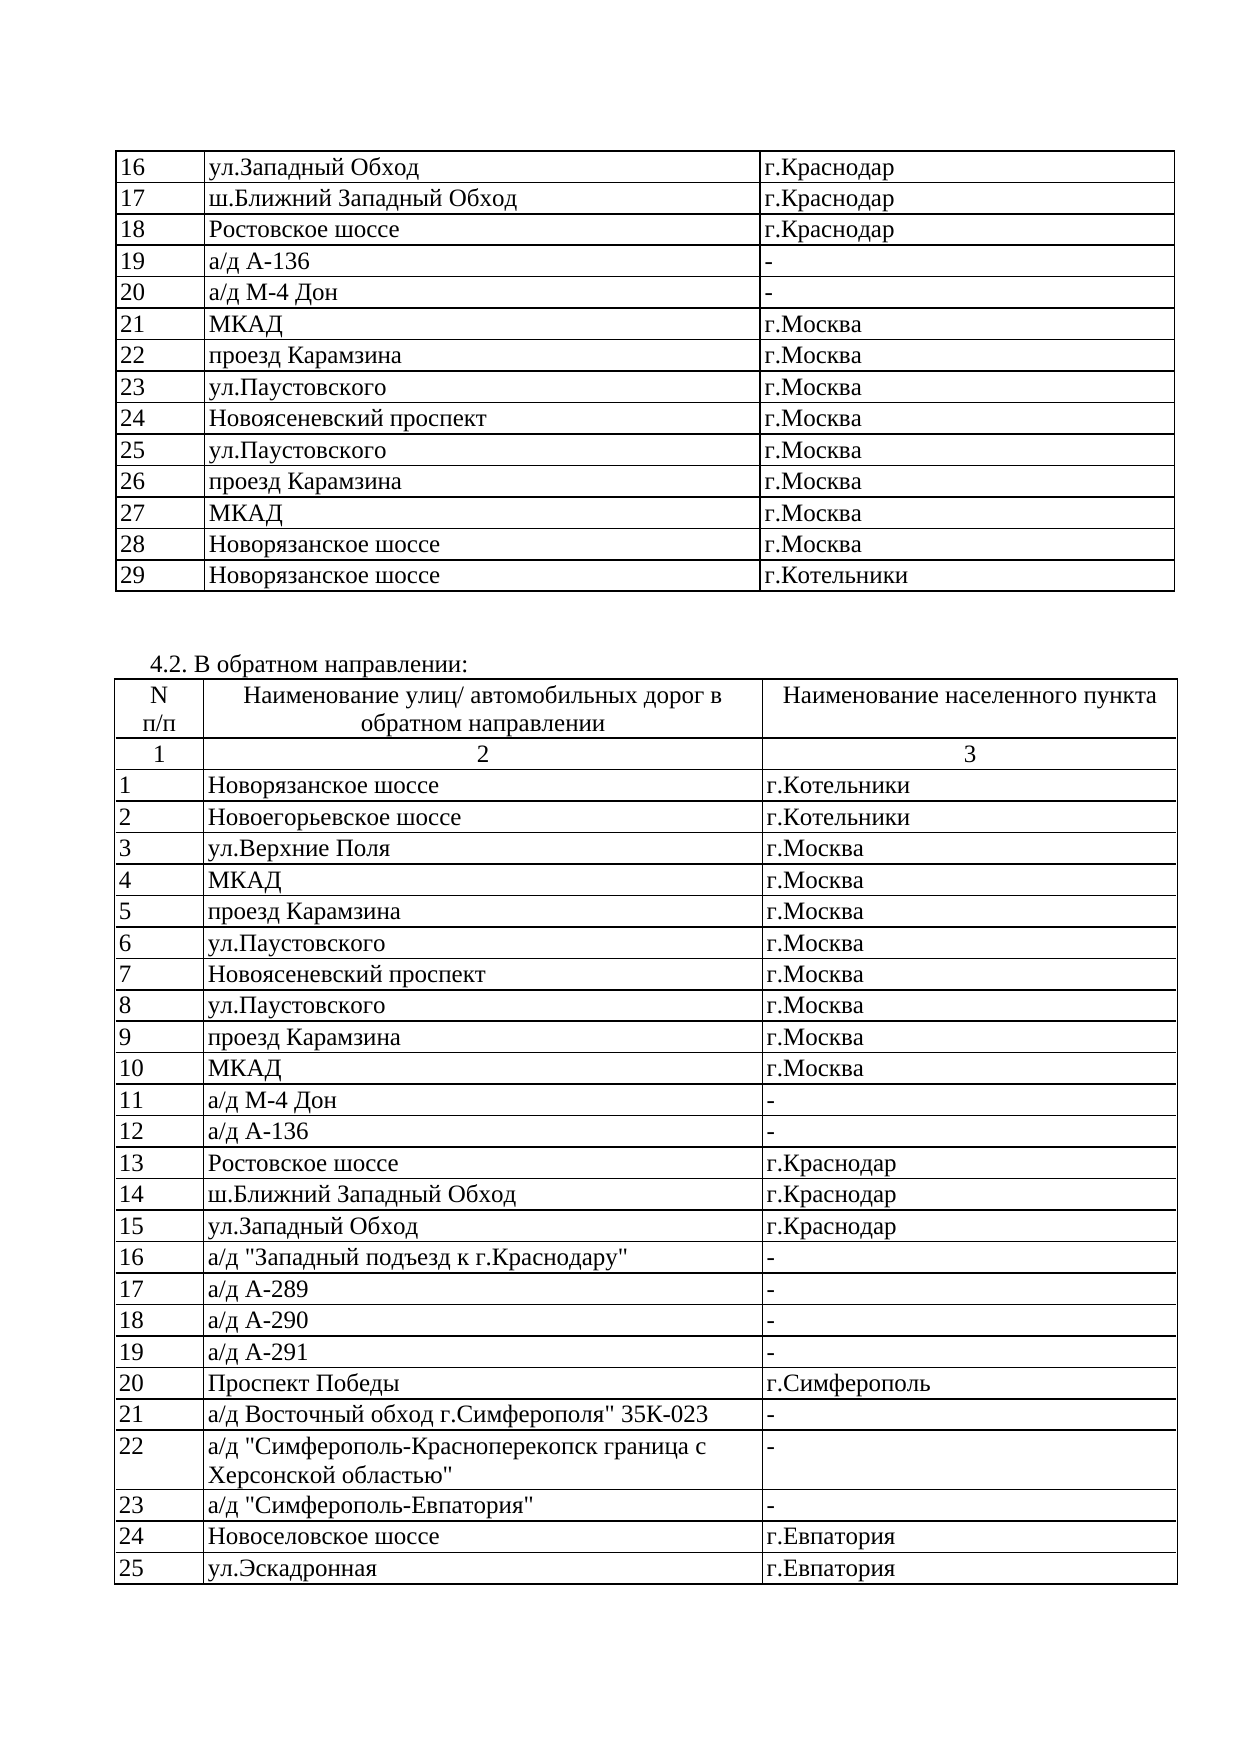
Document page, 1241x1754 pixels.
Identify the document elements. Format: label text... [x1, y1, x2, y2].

table_cell 15 [115, 1210, 203, 1241]
table_cell 23 [115, 1490, 203, 1520]
table_cell - [763, 1398, 1177, 1429]
table_cell а/д Восточный обход г.Симферополя" 35К-023 [204, 1400, 762, 1429]
table_cell 18 [117, 215, 204, 244]
table_cell 17 [115, 1273, 203, 1303]
table_cell - [761, 246, 1174, 276]
table_cell 5 [115, 896, 203, 926]
table_cell г.Москва [761, 435, 1174, 464]
table_cell 22 [117, 340, 204, 370]
table_cell 28 [117, 529, 204, 559]
table_cell проезд Карамзина [205, 340, 759, 370]
table_cell - [763, 1429, 1177, 1488]
table_cell 11 [115, 1084, 203, 1115]
table_cell г.Краснодар [761, 215, 1174, 244]
table_cell г.Котельники [763, 800, 1177, 832]
table_cell Проспект Победы [204, 1368, 762, 1398]
table_cell проезд Карамзина [205, 466, 759, 496]
table_cell Новорязанское шоссе [205, 529, 759, 559]
table_cell 21 [115, 1399, 203, 1429]
table_cell 2 [204, 739, 762, 769]
table_cell 19 [115, 1336, 203, 1366]
table_cell 6 [115, 927, 203, 957]
table_cell 24 [117, 403, 204, 433]
table_cell МКАД [205, 498, 759, 527]
table_cell ул.Паустовского [205, 372, 759, 402]
table_cell г.Краснодар [763, 1209, 1177, 1241]
table_cell а/д А-136 [205, 246, 759, 276]
table_cell 21 [117, 309, 204, 339]
table_cell - [763, 1489, 1177, 1520]
table_cell а/д А-290 [204, 1305, 762, 1335]
table_cell 1 [115, 770, 203, 800]
table_cell г.Москва [761, 403, 1174, 433]
table_cell 3 [763, 737, 1177, 769]
table_cell ш.Ближний Западный Обход [205, 183, 759, 213]
table_cell 7 [115, 959, 203, 989]
table_cell г.Москва [763, 832, 1177, 863]
table_cell - [763, 1241, 1177, 1272]
table_cell г.Краснодар [763, 1178, 1177, 1209]
table_cell - [761, 277, 1174, 307]
table_cell - [763, 1272, 1177, 1303]
table_cell 23 [117, 372, 204, 402]
table_cell 8 [115, 990, 203, 1020]
table_cell - [763, 1304, 1177, 1335]
table_cell 19 [117, 246, 204, 276]
table_cell ш.Ближний Западный Обход [204, 1179, 762, 1209]
table_cell г.Москва [761, 372, 1174, 402]
table_cell 20 [115, 1368, 203, 1398]
table_cell г.Котельники [763, 769, 1177, 800]
table_cell а/д А-289 [204, 1274, 762, 1303]
table_cell 24 [115, 1521, 203, 1551]
table_cell г.Москва [761, 529, 1174, 559]
table_cell Ростовское шоссе [205, 215, 759, 244]
table_cell г.Москва [763, 1020, 1177, 1052]
table_cell г.Москва [763, 926, 1177, 957]
table_cell 14 [115, 1179, 203, 1209]
table_cell ул.Эскадронная [204, 1553, 762, 1583]
table_cell г.Симферополь [763, 1366, 1177, 1398]
table_cell МКАД [205, 309, 759, 339]
table_cell Новоясеневский проспект [205, 403, 759, 433]
table_cell проезд Карамзина [204, 896, 762, 926]
table_cell а/д А-136 [204, 1116, 762, 1146]
table_cell ул.Паустовского [204, 928, 762, 957]
table_cell 27 [117, 498, 204, 527]
table_cell г.Котельники [761, 561, 1174, 590]
table_cell а/д А-291 [204, 1337, 762, 1366]
table_cell г.Краснодар [761, 183, 1174, 213]
table_cell ул.Западный Обход [205, 152, 759, 181]
table_cell а/д М-4 Дон [204, 1085, 762, 1115]
table_cell Новоегорьевское шоссе [204, 802, 762, 832]
table_cell 20 [117, 277, 204, 307]
table_cell Новорязанское шоссе [205, 561, 759, 590]
table_cell Новоселовское шоссе [204, 1522, 762, 1551]
table_cell 4 [115, 864, 203, 894]
table_cell ул.Верхние Поля [204, 833, 762, 863]
table_cell ул.Паустовского [204, 991, 762, 1020]
table_cell 16 [117, 152, 204, 181]
table_cell г.Москва [761, 498, 1174, 527]
table_cell 22 [115, 1430, 203, 1488]
table_cell 2 [115, 801, 203, 832]
table_cell 16 [115, 1242, 203, 1272]
table_cell 29 [117, 561, 204, 590]
table_cell проезд Карамзина [204, 1022, 762, 1052]
table_cell г.Москва [761, 309, 1174, 339]
table_cell МКАД [204, 1053, 762, 1083]
table_cell 18 [115, 1305, 203, 1335]
table_cell ул.Западный Обход [204, 1211, 762, 1241]
table_cell а/д "Западный подъезд к г.Краснодару" [204, 1242, 762, 1272]
table_cell 25 [117, 435, 204, 464]
table_cell 10 [115, 1053, 203, 1083]
table_cell а/д М-4 Дон [205, 277, 759, 307]
table_cell Ростовское шоссе [204, 1148, 762, 1178]
table_cell 1 [115, 738, 203, 769]
table_cell 3 [115, 833, 203, 863]
table_cell 13 [115, 1147, 203, 1178]
table_cell а/д "Симферополь-Евпатория" [204, 1490, 762, 1520]
table_cell МКАД [204, 865, 762, 894]
table_cell г.Краснодар [763, 1146, 1177, 1178]
table_header Наименование улиц/ автомобильных дорог в обратном направлении [204, 680, 762, 737]
table_cell Новоясеневский проспект [204, 959, 762, 989]
table_cell 25 [115, 1553, 203, 1583]
table_cell 26 [117, 466, 204, 496]
table_cell - [763, 1083, 1177, 1115]
table_cell 9 [115, 1021, 203, 1052]
table_cell г.Москва [761, 340, 1174, 370]
table_cell а/д "Симферополь-Красноперекопск граница с Херсонской областью" [204, 1431, 762, 1488]
table_cell г.Евпатория [763, 1551, 1177, 1583]
table_cell Новорязанское шоссе [204, 770, 762, 800]
table_cell - [763, 1115, 1177, 1146]
table_header N п/п [115, 680, 203, 737]
text 4.2. В обратном направлении: [150, 649, 1090, 678]
table_cell 12 [115, 1116, 203, 1146]
table_cell г.Москва [763, 863, 1177, 894]
table_cell г.Москва [763, 1052, 1177, 1083]
table_cell г.Москва [763, 989, 1177, 1020]
table_cell г.Евпатория [763, 1520, 1177, 1551]
table_cell ул.Паустовского [205, 435, 759, 464]
table_cell г.Москва [763, 958, 1177, 989]
table_cell г.Москва [761, 466, 1174, 496]
table_cell г.Краснодар [761, 152, 1174, 181]
table_cell - [763, 1335, 1177, 1366]
table_header Наименование населенного пункта [763, 680, 1177, 737]
table_cell 17 [117, 183, 204, 213]
table_cell г.Москва [763, 895, 1177, 926]
